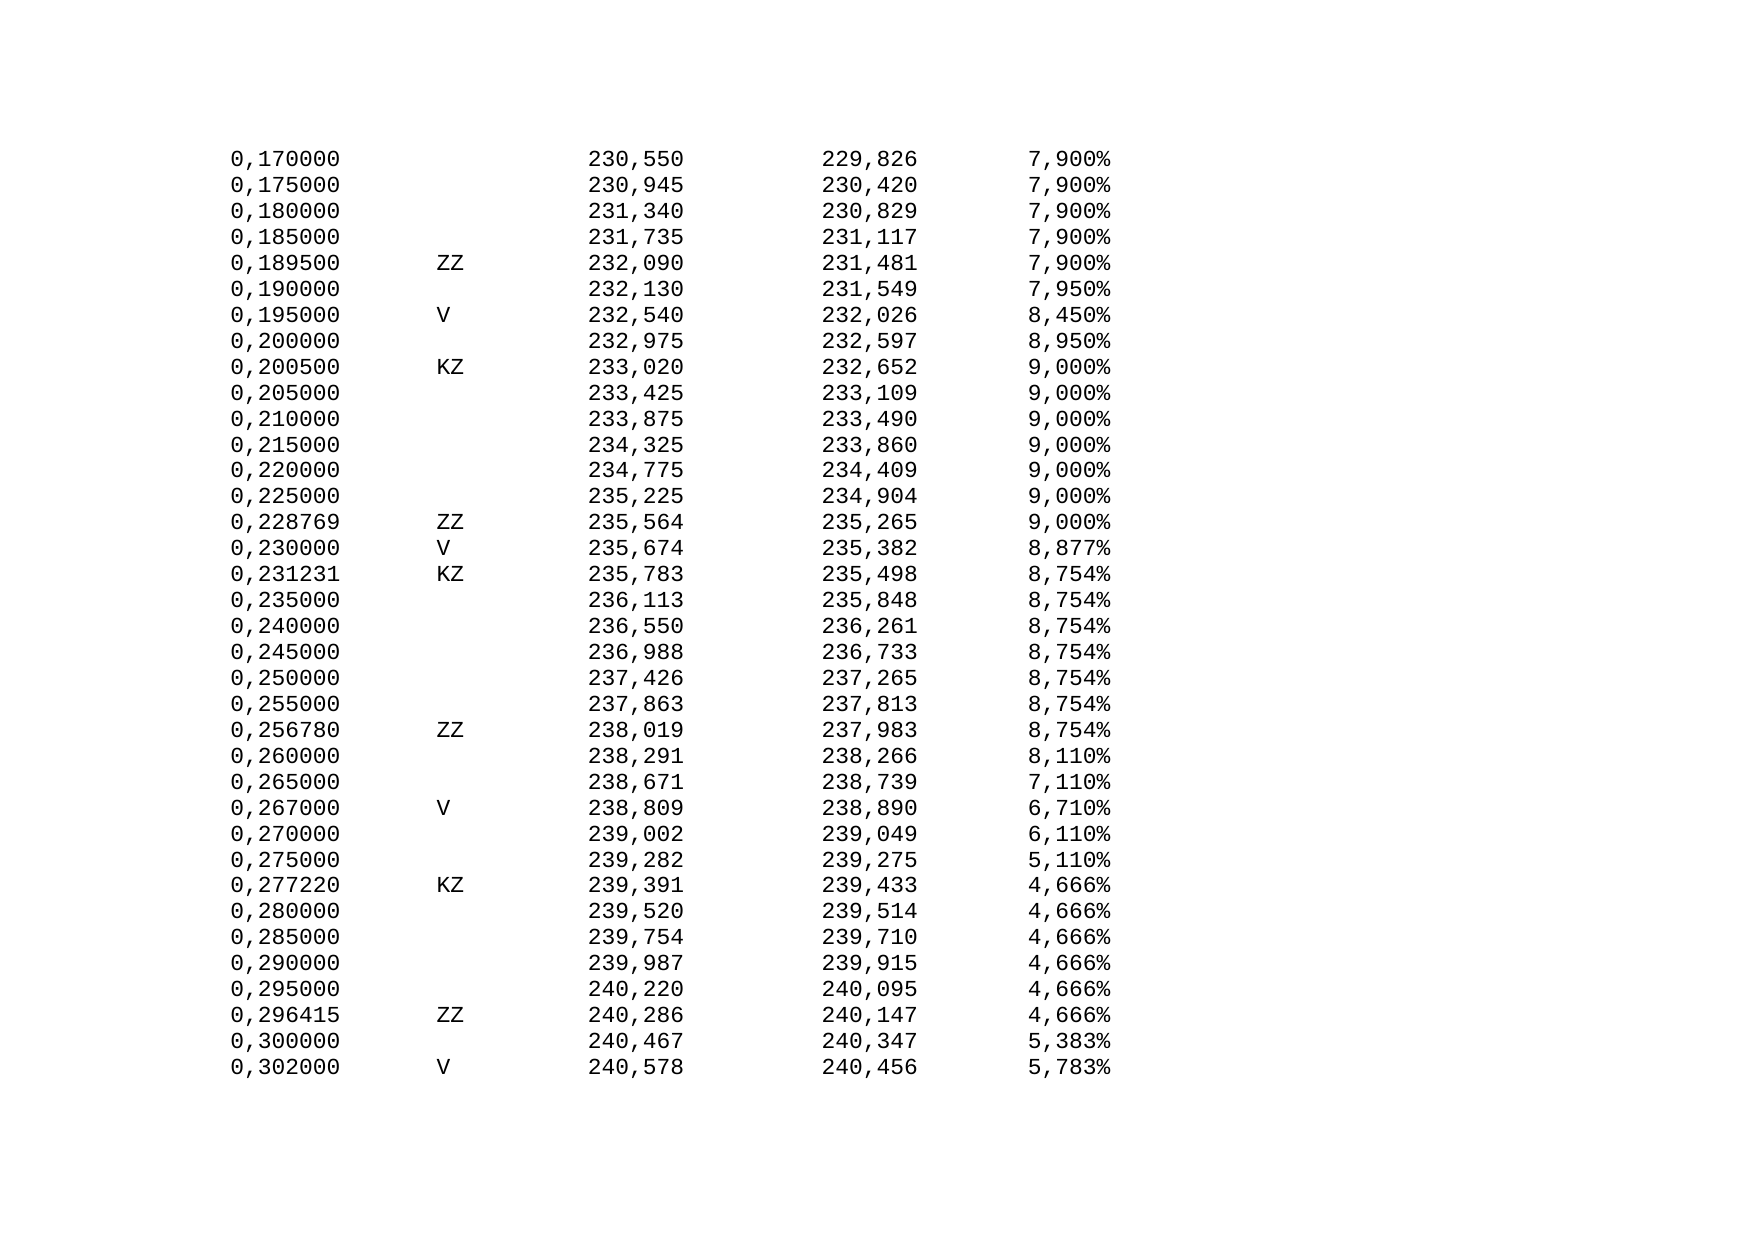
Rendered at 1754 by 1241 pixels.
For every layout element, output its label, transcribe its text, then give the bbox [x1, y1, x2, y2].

text 0,200500 KZ 233,020 232,652 9,000% [148, 355, 1606, 381]
text 0,170000 230,550 229,826 7,900% [148, 148, 1606, 173]
text 0,225000 235,225 234,904 9,000% [148, 485, 1606, 511]
text 0,270000 239,002 239,049 6,110% [148, 822, 1606, 848]
text 0,200000 232,975 232,597 8,950% [148, 329, 1606, 355]
text 0,275000 239,282 239,275 5,110% [148, 848, 1606, 874]
text 0,180000 231,340 230,829 7,900% [148, 199, 1606, 225]
text 0,290000 239,987 239,915 4,666% [148, 952, 1606, 978]
text 0,215000 234,325 233,860 9,000% [148, 433, 1606, 459]
text 0,175000 230,945 230,420 7,900% [148, 173, 1606, 199]
text 0,228769 ZZ 235,564 235,265 9,000% [148, 511, 1606, 537]
text 0,195000 V 232,540 232,026 8,450% [148, 303, 1606, 329]
text 0,295000 240,220 240,095 4,666% [148, 978, 1606, 1003]
text 0,205000 233,425 233,109 9,000% [148, 381, 1606, 407]
text 0,267000 V 238,809 238,890 6,710% [148, 796, 1606, 822]
text 0,220000 234,775 234,409 9,000% [148, 459, 1606, 485]
text 0,210000 233,875 233,490 9,000% [148, 407, 1606, 433]
text 0,296415 ZZ 240,286 240,147 4,666% [148, 1003, 1606, 1029]
text 0,256780 ZZ 238,019 237,983 8,754% [148, 718, 1606, 744]
text 0,189500 ZZ 232,090 231,481 7,900% [148, 251, 1606, 277]
text 0,255000 237,863 237,813 8,754% [148, 692, 1606, 718]
text 0,231231 KZ 235,783 235,498 8,754% [148, 563, 1606, 588]
text 0,302000 V 240,578 240,456 5,783% [148, 1055, 1606, 1081]
text 0,265000 238,671 238,739 7,110% [148, 770, 1606, 796]
text 0,250000 237,426 237,265 8,754% [148, 666, 1606, 692]
text 0,277220 KZ 239,391 239,433 4,666% [148, 874, 1606, 900]
text 0,240000 236,550 236,261 8,754% [148, 614, 1606, 640]
text 0,230000 V 235,674 235,382 8,877% [148, 537, 1606, 563]
text 0,190000 232,130 231,549 7,950% [148, 277, 1606, 303]
text 0,300000 240,467 240,347 5,383% [148, 1029, 1606, 1055]
text 0,245000 236,988 236,733 8,754% [148, 640, 1606, 666]
text 0,185000 231,735 231,117 7,900% [148, 225, 1606, 251]
text 0,260000 238,291 238,266 8,110% [148, 744, 1606, 770]
text 0,235000 236,113 235,848 8,754% [148, 588, 1606, 614]
text 0,285000 239,754 239,710 4,666% [148, 926, 1606, 952]
text 0,280000 239,520 239,514 4,666% [148, 900, 1606, 926]
